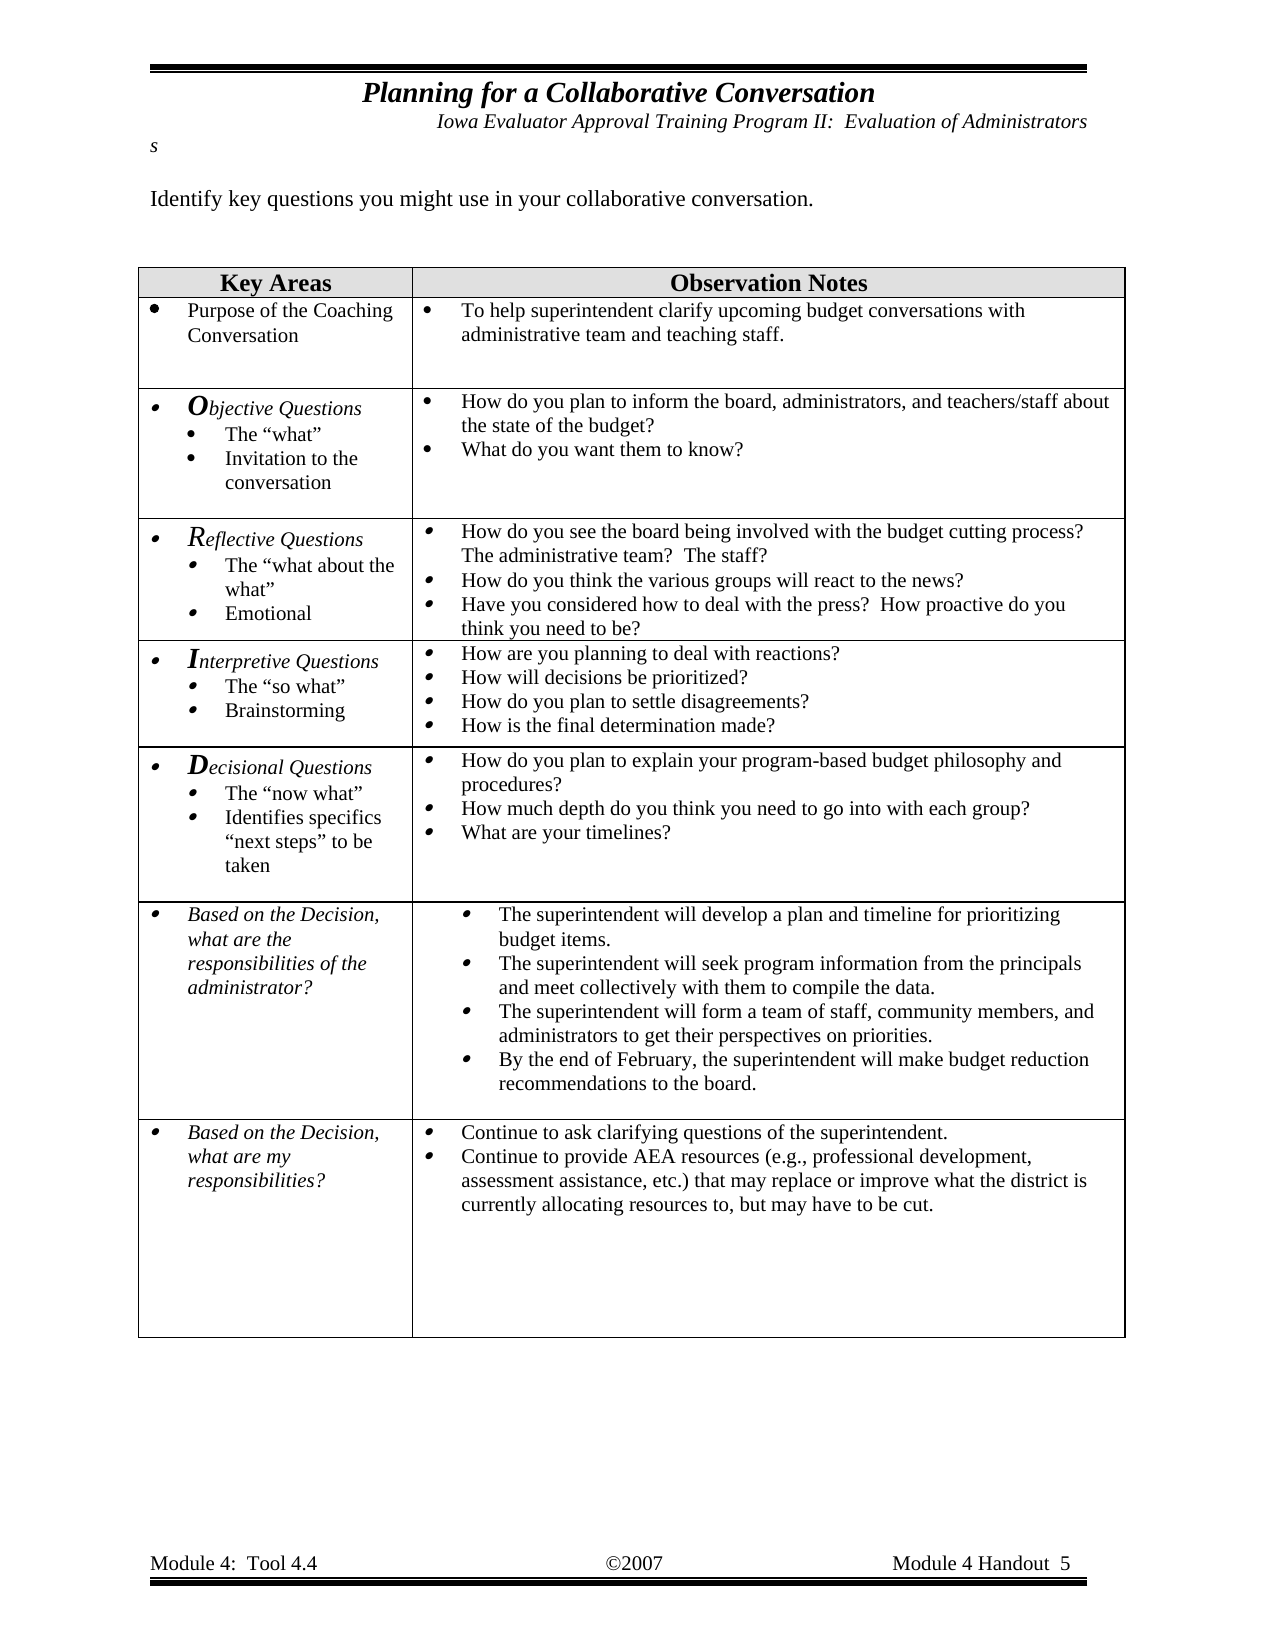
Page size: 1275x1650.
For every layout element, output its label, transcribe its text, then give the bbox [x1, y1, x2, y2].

table_cell Continue to ask clarifying questions of the superintendent. Continue to provide AEA resources (e.g., professional development, assessment assistance, etc.) that may replace or improve what the district is currently allocating resources to, but may have to be cut. [413, 1120, 1124, 1337]
table_cell Based on the Decision, what are the responsibilities of the administrator? [139, 903, 412, 1119]
table_cell Decisional Questions The “now what” Identifies specifics “next steps” to be taken [139, 748, 412, 901]
text Identify key questions you might use in your collaborative conversation. [150, 185, 1087, 212]
table_header Key Areas [139, 268, 412, 297]
table_cell To help superintendent clarify upcoming budget conversations with administrative team and teaching staff. [413, 298, 1124, 387]
table_cell How do you plan to inform the board, administrators, and teachers/staff about the state of the budget? What do you want them to know? [413, 389, 1124, 518]
table_header Observation Notes [413, 268, 1124, 297]
table_cell Reflective Questions The “what about the what” Emotional [139, 519, 412, 640]
table_cell Interpretive Questions The “so what” Brainstorming [139, 641, 412, 746]
table_cell Based on the Decision, what are my responsibilities? [139, 1120, 412, 1337]
table_cell How do you see the board being involved with the budget cutting process? The administrative team? The staff? How do you think the various groups will react to the news? Have you considered how to deal with the press? How proactive do you think you need to be? [413, 519, 1124, 640]
table_cell How are you planning to deal with reactions? How will decisions be prioritized? How do you plan to settle disagreements? How is the final determination made? [413, 641, 1124, 746]
table_cell The superintendent will develop a plan and timeline for prioritizing budget items. The superintendent will seek program information from the principals and meet collectively with them to compile the data. The superintendent will form a team of staff, community members, and administrators to get their perspectives on priorities. By the end of February, the superintendent will make budget reduction recommendations to the board. [413, 903, 1124, 1119]
table_cell Purpose of the Coaching Conversation [139, 298, 412, 387]
table_cell Objective Questions The “what” Invitation to the conversation [139, 389, 412, 518]
table_cell How do you plan to explain your program-based budget philosophy and procedures? How much depth do you think you need to go into with each group? What are your timelines? [413, 748, 1124, 901]
